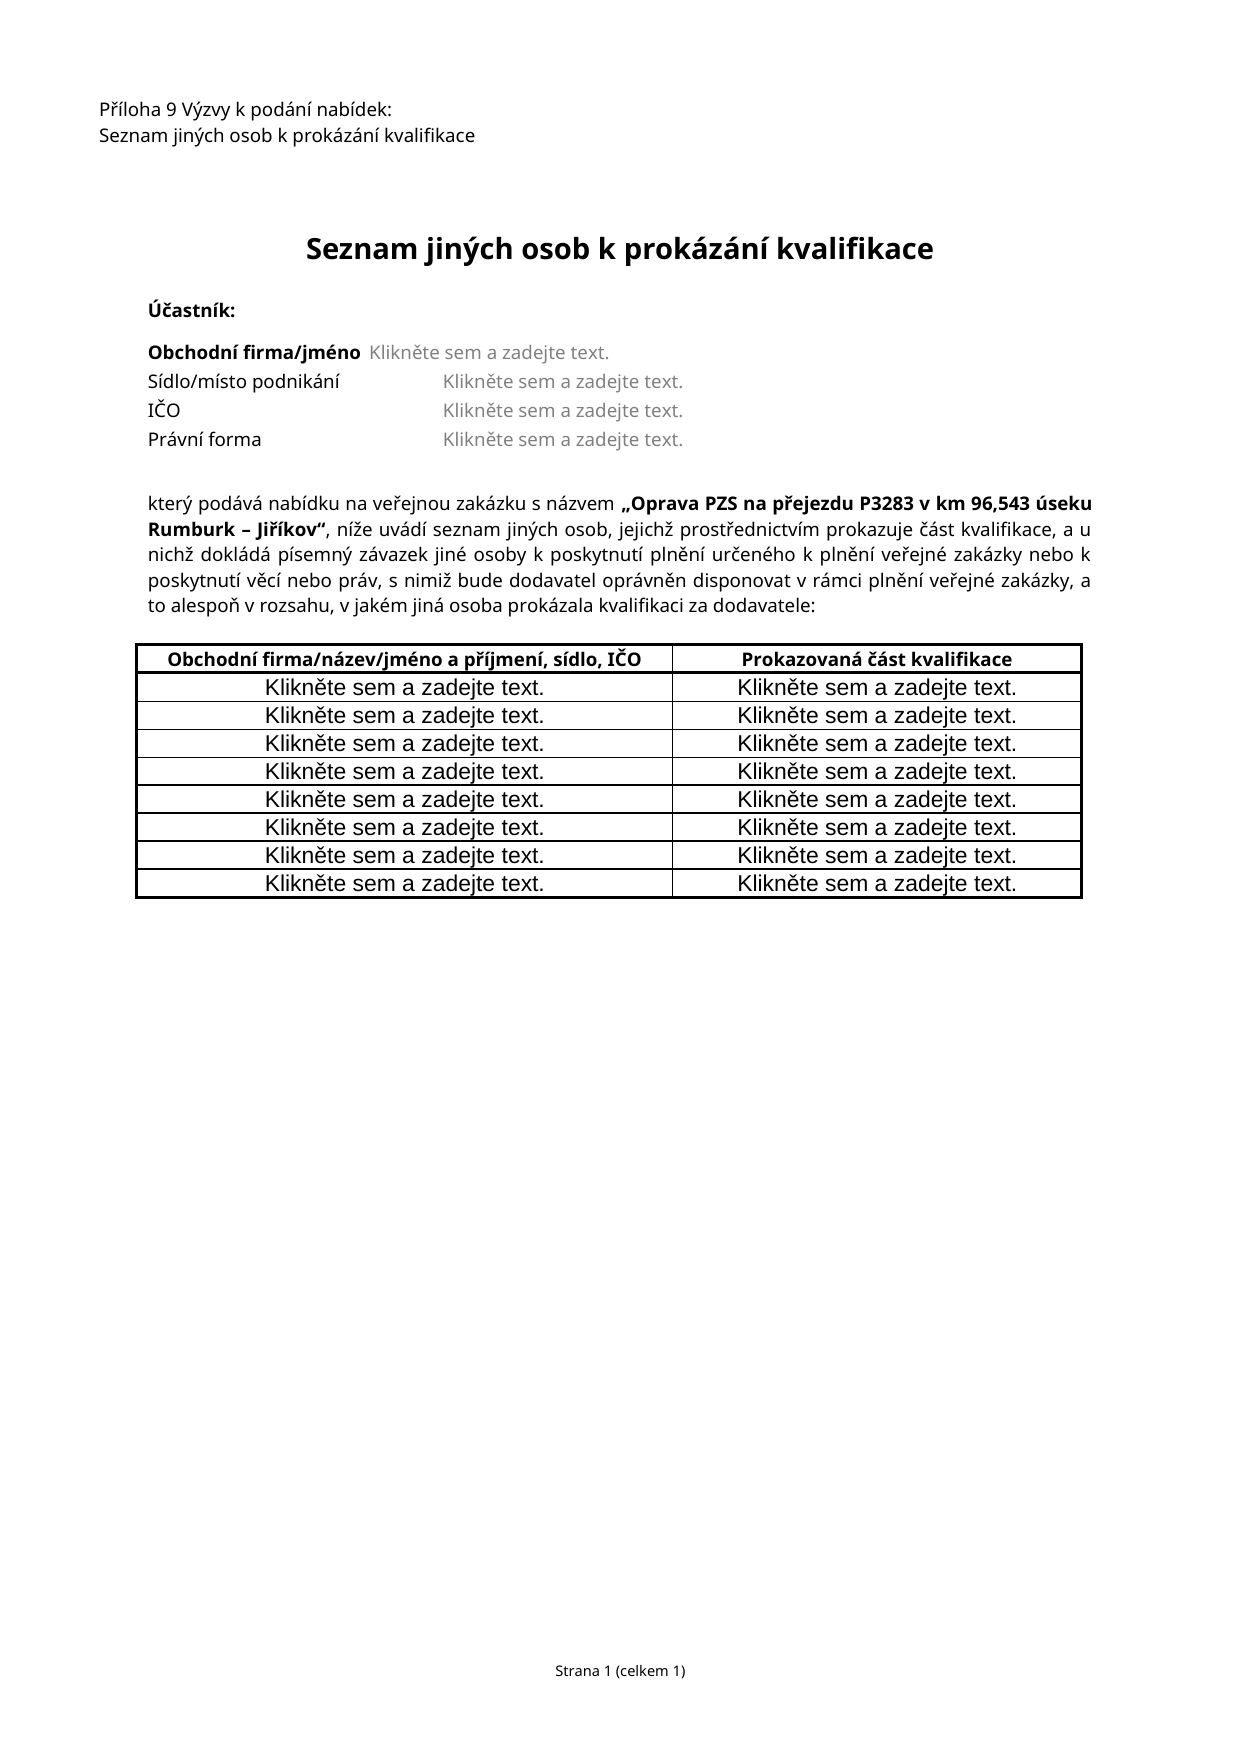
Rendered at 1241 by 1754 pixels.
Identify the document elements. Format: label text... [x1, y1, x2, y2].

text Sídlo/místo podnikání [148, 365, 1093, 394]
text který podává nabídku na veřejnou zakázku s názvem „Oprava PZS na přejezdu P3283 v km 96,543 úseku Rumburk – Jiříkov“, níže uvádí seznam jiných osob, jejichž prostřednictvím prokazuje část kvalifikace, a u nichž dokládá písemný závazek jiné osoby k poskytnutí plnění určeného k plnění veřejné zakázky nebo k poskytnutí věcí nebo práv, s nimiž bude dodavatel oprávněn disponovat v rámci plnění veřejné zakázky, a to alespoň v rozsahu, v jakém jiná osoba prokázala kvalifikaci za dodavatele: [148, 490, 1093, 618]
text IČO [148, 394, 1093, 423]
table_header Obchodní firma/název/jméno a příjmení, sídlo, IČO [138, 646, 672, 671]
text Účastník: [148, 293, 1093, 324]
table_header Prokazovaná část kvalifikace [673, 646, 1080, 671]
text Právní forma [148, 423, 1093, 452]
text Obchodní firma/jméno [148, 336, 1093, 365]
title Seznam jiných osob k prokázání kvalifikace [148, 228, 1093, 268]
